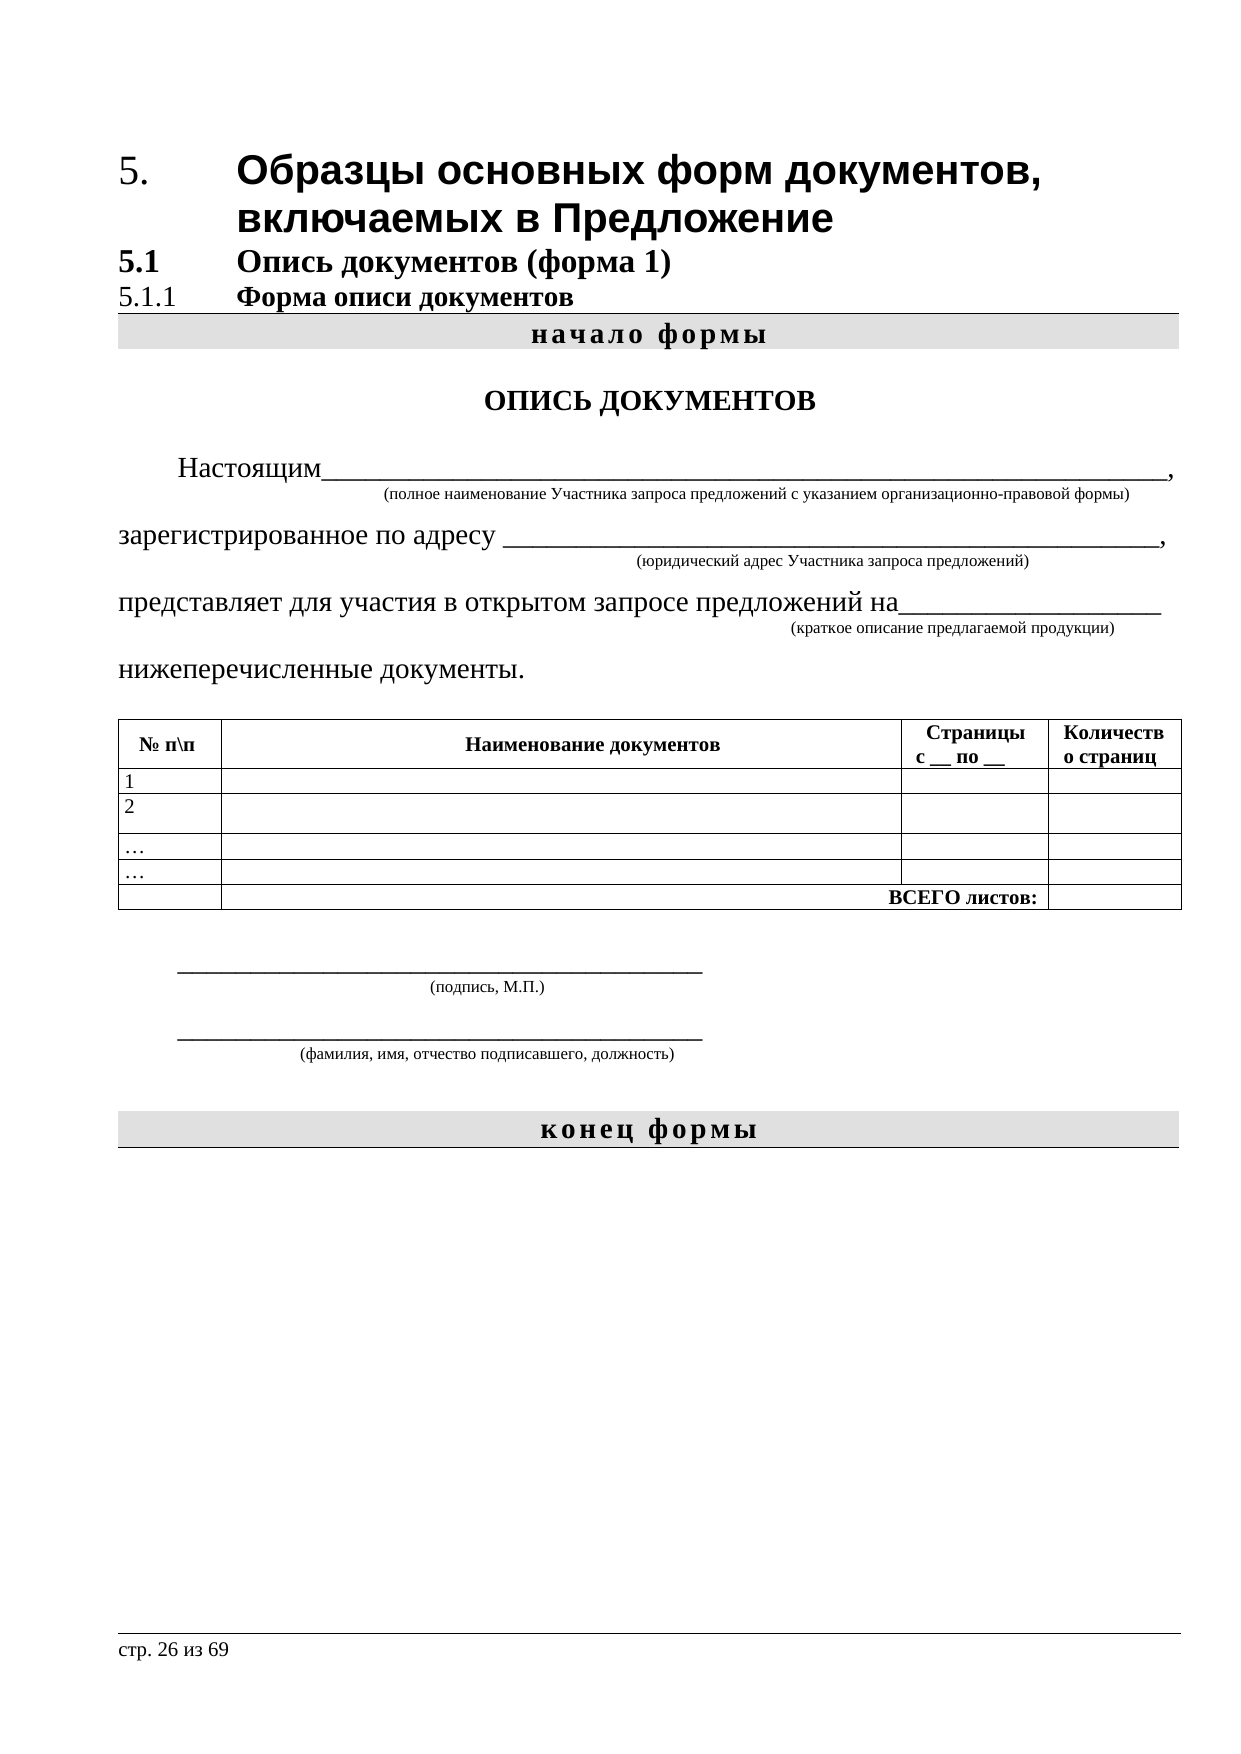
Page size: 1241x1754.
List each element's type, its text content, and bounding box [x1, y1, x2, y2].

table_cell [1049, 794, 1181, 833]
table_cell [119, 885, 221, 909]
table_cell 1 [119, 769, 221, 793]
table_cell 2 [119, 794, 221, 833]
text (фамилия, имя, отчество подписавшего, должность) [118, 1044, 797, 1077]
text (подпись, М.П.) [118, 977, 797, 1010]
table_cell [1049, 769, 1181, 793]
table_cell … [119, 860, 221, 883]
text Настоящим__________________________________________________________, [118, 450, 1181, 484]
table_cell [902, 794, 1048, 833]
table_header № п\п [119, 720, 221, 768]
subtitle Опись документов (форма 1) [118, 241, 1181, 279]
table_cell [902, 834, 1048, 858]
text начало формы [118, 314, 1179, 349]
text (юридический адрес Участника запроса предложений) [118, 551, 1181, 584]
table_cell [222, 769, 901, 793]
subtitle Образцы основных форм документов, включаемых в Предложение [118, 145, 1181, 241]
text ____________________________________ [118, 1010, 1181, 1044]
text (краткое описание предлагаемой продукции) [118, 618, 1181, 651]
table_cell [1049, 860, 1181, 883]
text конец формы [118, 1111, 1179, 1147]
text зарегистрированное по адресу _____________________________________________, [118, 517, 1181, 551]
table_cell ВСЕГО листов: [222, 885, 1048, 909]
table_cell [222, 860, 901, 883]
text ____________________________________ [118, 943, 1181, 977]
table_cell [1049, 885, 1181, 909]
table_cell [222, 834, 901, 858]
text ОПИСЬ ДОКУМЕНТОВ [118, 383, 1181, 417]
table_cell … [119, 834, 221, 858]
table_cell [902, 860, 1048, 883]
table_cell [222, 794, 901, 833]
text Форма описи документов [118, 279, 1181, 313]
text представляет для участия в открытом запросе предложений на__________________ [118, 584, 1181, 618]
table_cell [1049, 834, 1181, 858]
table_header Количество страниц [1049, 720, 1181, 768]
table_cell [902, 769, 1048, 793]
table_header Страницы с __ по __ [902, 720, 1048, 768]
text (полное наименование Участника запроса предложений с указанием организационно-правовой формы) [118, 484, 1181, 517]
text нижеперечисленные документы. [118, 651, 1181, 685]
table_header Наименование документов [222, 720, 901, 768]
